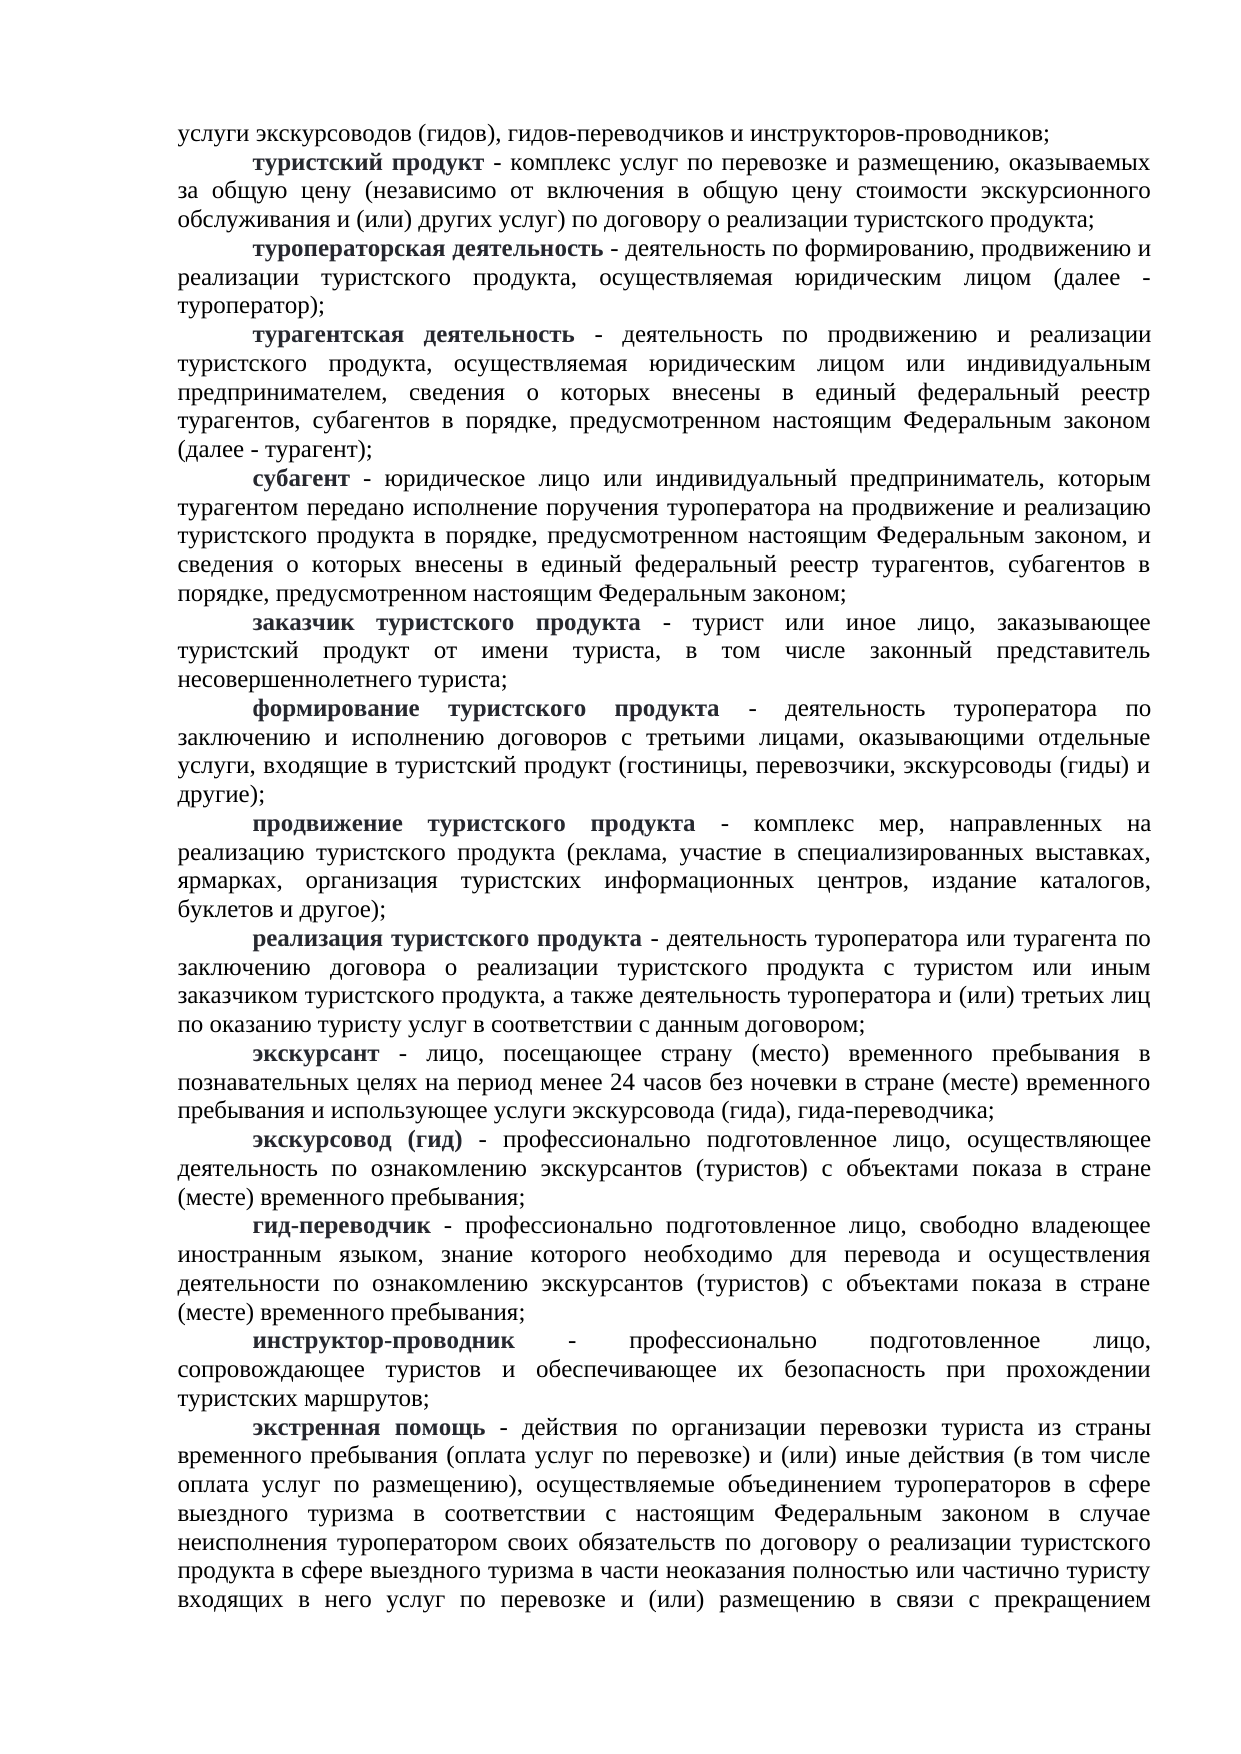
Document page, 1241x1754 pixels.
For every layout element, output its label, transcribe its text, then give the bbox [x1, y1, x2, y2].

text продвижение туристского продукта - комплекс мер, направленных на реализацию туристского продукта (реклама, участие в специализированных выставках, ярмарках, организация туристских информационных центров, издание каталогов, буклетов и другое); [177, 808, 1152, 923]
text реализация туристского продукта - деятельность туроператора или турагента по заключению договора о реализации туристского продукта с туристом или иным заказчиком туристского продукта, а также деятельность туроператора и (или) третьих лиц по оказанию туристу услуг в соответствии с данным договором; [177, 923, 1152, 1038]
text туристский продукт - комплекс услуг по перевозке и размещению, оказываемых за общую цену (независимо от включения в общую цену стоимости экскурсионного обслуживания и (или) других услуг) по договору о реализации туристского продукта; [177, 147, 1152, 233]
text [177, 1412, 1152, 1613]
text заказчик туристского продукта - турист или иное лицо, заказывающее туристский продукт от имени туриста, в том числе законный представитель несовершеннолетнего туриста; [177, 607, 1152, 693]
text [177, 118, 1152, 147]
text субагент - юридическое лицо или индивидуальный предприниматель, которым турагентом передано исполнение поручения туроператора на продвижение и реализацию туристского продукта в порядке, предусмотренном настоящим Федеральным законом, и сведения о которых внесены в единый федеральный реестр турагентов, субагентов в порядке, предусмотренном настоящим Федеральным законом; [177, 463, 1152, 607]
text турагентская деятельность - деятельность по продвижению и реализации туристского продукта, осуществляемая юридическим лицом или индивидуальным предпринимателем, сведения о которых внесены в единый федеральный реестр турагентов, субагентов в порядке, предусмотренном настоящим Федеральным законом (далее - турагент); [177, 319, 1152, 463]
text инструктор-проводник - профессионально подготовленное лицо, сопровождающее туристов и обеспечивающее их безопасность при прохождении туристских маршрутов; [177, 1326, 1152, 1412]
text гид-переводчик - профессионально подготовленное лицо, свободно владеющее иностранным языком, знание которого необходимо для перевода и осуществления деятельности по ознакомлению экскурсантов (туристов) с объектами показа в стране (месте) временного пребывания; [177, 1211, 1152, 1326]
text туроператорская деятельность - деятельность по формированию, продвижению и реализации туристского продукта, осуществляемая юридическим лицом (далее - туроператор); [177, 233, 1152, 319]
text формирование туристского продукта - деятельность туроператора по заключению и исполнению договоров с третьими лицами, оказывающими отдельные услуги, входящие в туристский продукт (гостиницы, перевозчики, экскурсоводы (гиды) и другие); [177, 693, 1152, 808]
text экскурсант - лицо, посещающее страну (место) временного пребывания в познавательных целях на период менее 24 часов без ночевки в стране (месте) временного пребывания и использующее услуги экскурсовода (гида), гида-переводчика; [177, 1038, 1152, 1124]
text экскурсовод (гид) - профессионально подготовленное лицо, осуществляющее деятельность по ознакомлению экскурсантов (туристов) с объектами показа в стране (месте) временного пребывания; [177, 1124, 1152, 1211]
